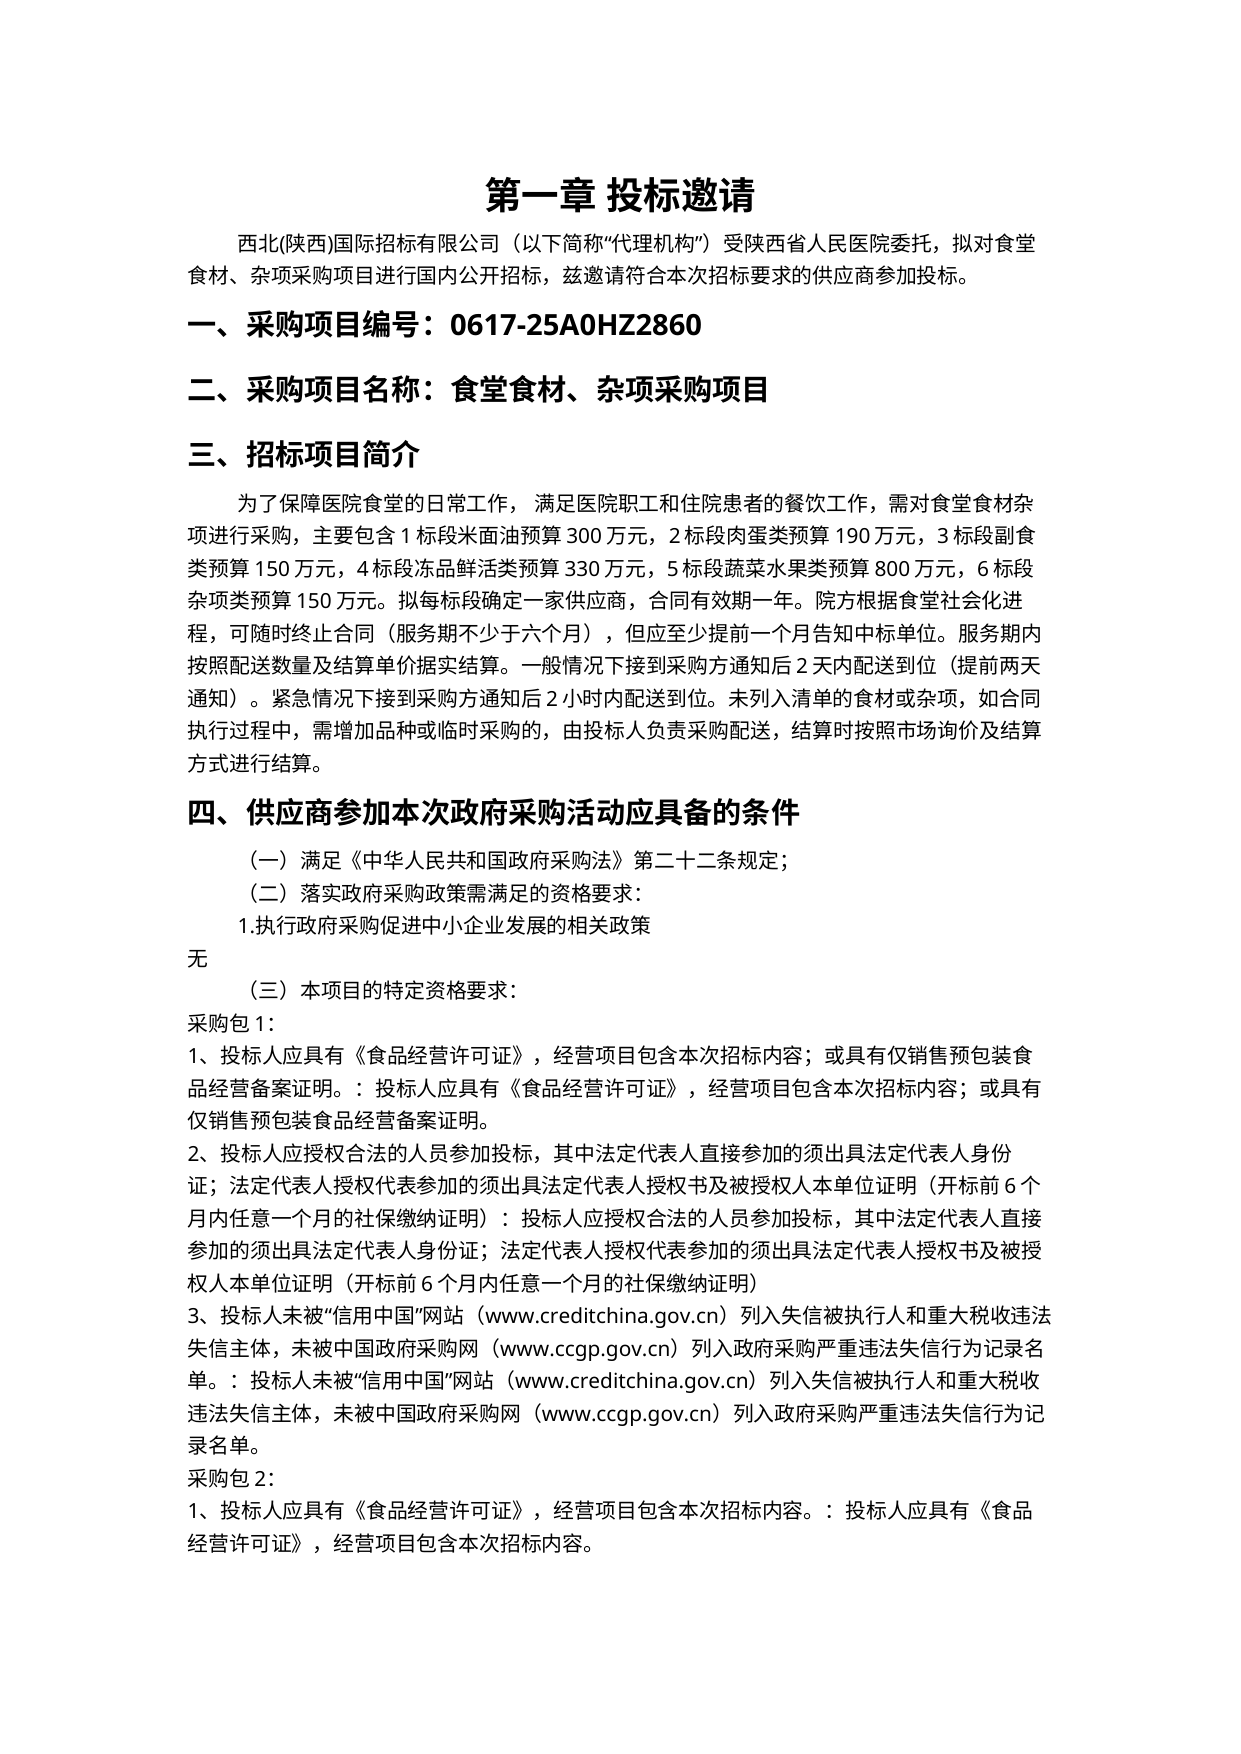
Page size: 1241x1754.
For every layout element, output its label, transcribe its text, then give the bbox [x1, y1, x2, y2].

text 采购包2： [187, 1462, 1053, 1494]
text （三）本项目的特定资格要求： [187, 974, 1053, 1007]
text 三、招标项目简介 [187, 422, 1053, 487]
text 一、采购项目编号：0617-25A0HZ2860 [187, 292, 1053, 357]
text 1、投标人应具有《食品经营许可证》，经营项目包含本次招标内容。：投标人应具有《食品经营许可证》，经营项目包含本次招标内容。 [187, 1494, 1053, 1559]
text 第一章 投标邀请 [187, 162, 1053, 227]
text 为了保障医院食堂的日常工作， 满足医院职工和住院患者的餐饮工作，需对食堂食材杂项进行采购，主要包含1标段米面油预算300万元，2标段肉蛋类预算190万元，3标段副食类预算150万元，4标段冻品鲜活类预算330万元，5标段蔬菜水果类预算800万元，6标段杂项类预算150万元。拟每标段确定一家供应商，合同有效期一年。院方根据食堂社会化进程，可随时终止合同（服务期不少于六个月），但应至少提前一个月告知中标单位。服务期内按照配送数量及结算单价据实结算。一般情况下接到采购方通知后2天内配送到位（提前两天通知）。紧急情况下接到采购方通知后2小时内配送到位。未列入清单的食材或杂项，如合同执行过程中，需增加品种或临时采购的，由投标人负责采购配送，结算时按照市场询价及结算方式进行结算。 [187, 487, 1053, 779]
text 采购包1： [187, 1007, 1053, 1039]
text 无 [187, 942, 1053, 974]
text 1.执行政府采购促进中小企业发展的相关政策 [187, 909, 1053, 942]
text 1、投标人应具有《食品经营许可证》，经营项目包含本次招标内容；或具有仅销售预包装食品经营备案证明。：投标人应具有《食品经营许可证》，经营项目包含本次招标内容；或具有仅销售预包装食品经营备案证明。 [187, 1039, 1053, 1137]
text 西北(陕西)国际招标有限公司（以下简称“代理机构”）受陕西省人民医院委托，拟对食堂食材、杂项采购项目进行国内公开招标，兹邀请符合本次招标要求的供应商参加投标。 [187, 227, 1053, 292]
text （二）落实政府采购政策需满足的资格要求： [187, 877, 1053, 909]
text 二、采购项目名称：食堂食材、杂项采购项目 [187, 357, 1053, 422]
text （一）满足《中华人民共和国政府采购法》第二十二条规定； [187, 844, 1053, 877]
text 四、供应商参加本次政府采购活动应具备的条件 [187, 779, 1053, 844]
